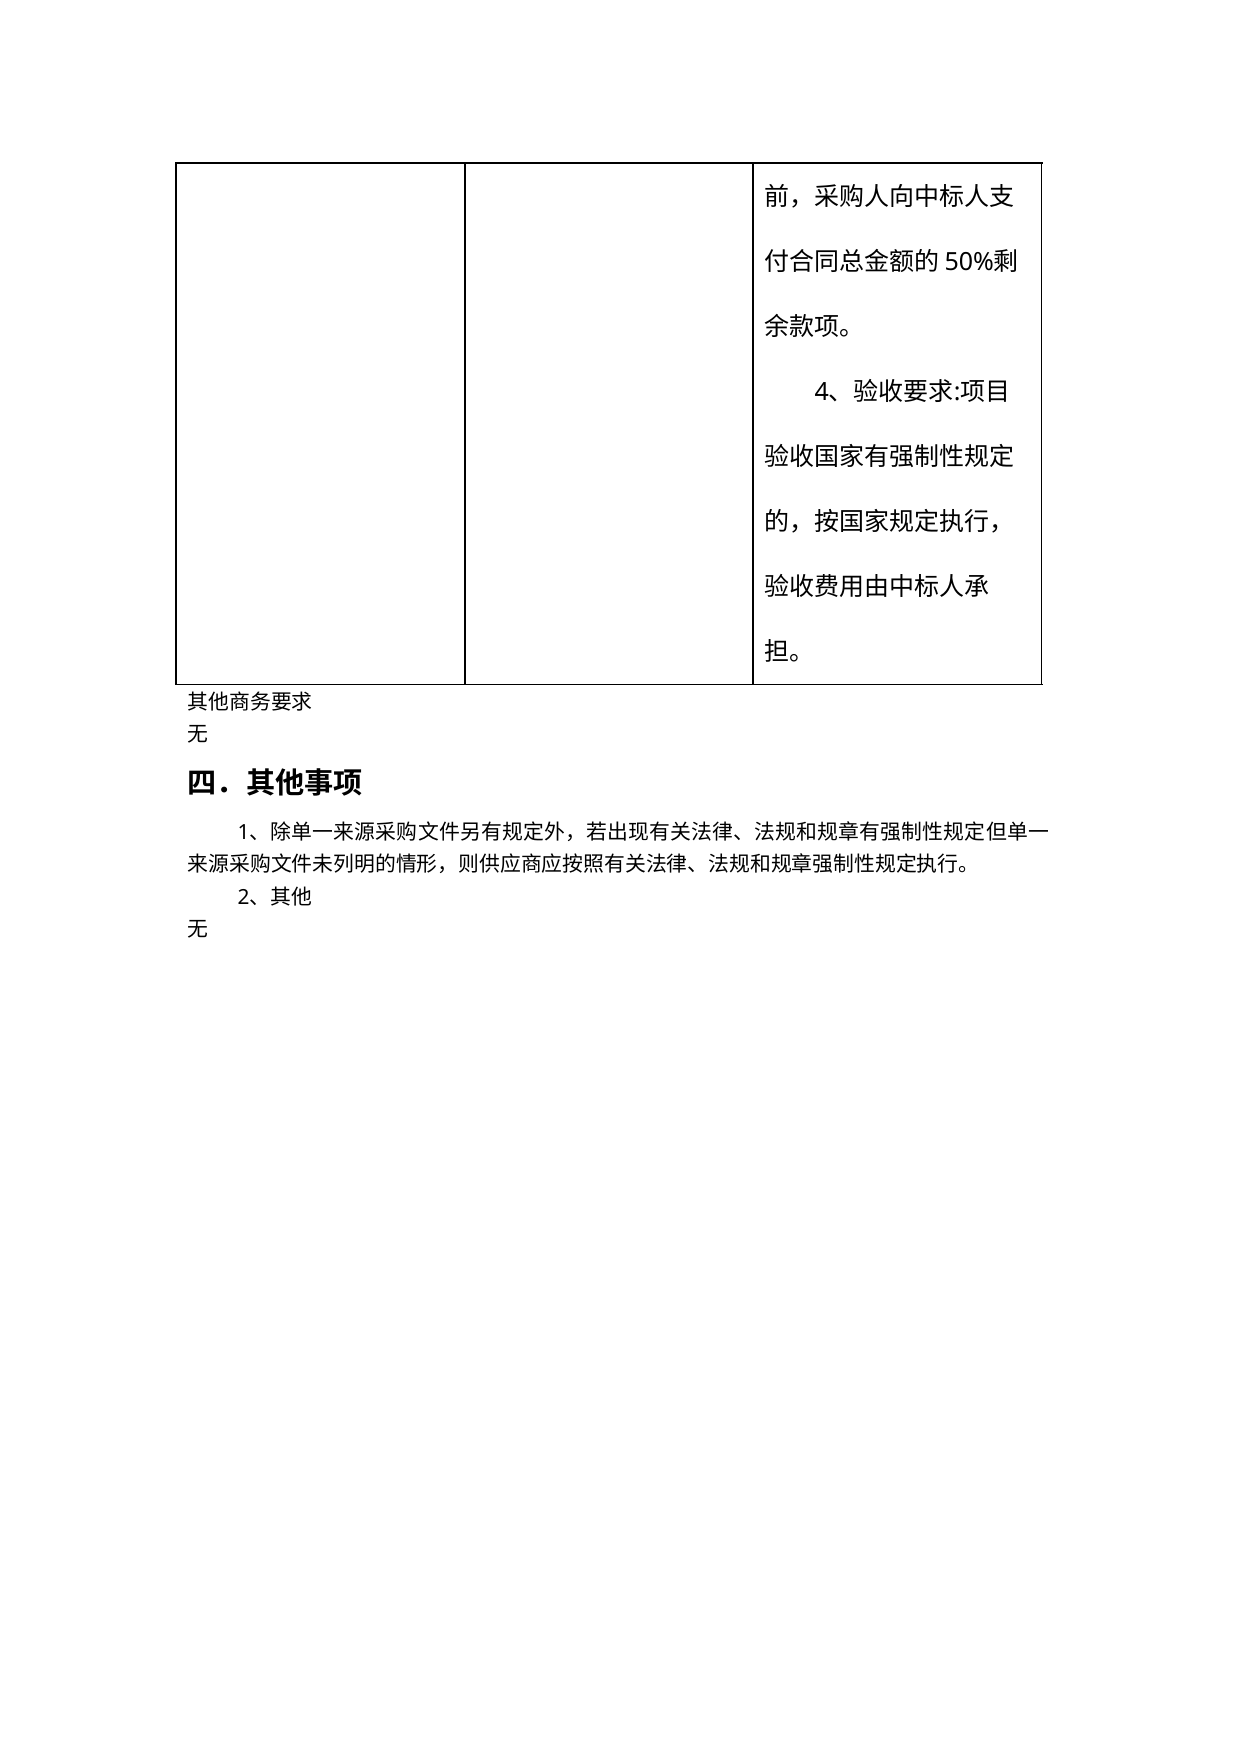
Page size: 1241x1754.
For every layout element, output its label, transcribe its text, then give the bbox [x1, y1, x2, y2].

table_cell [177, 164, 464, 683]
text 四．其他事项 [187, 750, 1053, 815]
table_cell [754, 164, 1041, 683]
text 无 [187, 718, 1053, 750]
text 1、除单一来源采购文件另有规定外，若出现有关法律、法规和规章有强制性规定但单一来源采购文件未列明的情形，则供应商应按照有关法律、法规和规章强制性规定执行。 [187, 815, 1053, 880]
table_cell 1 [466, 164, 752, 683]
text 无 [187, 913, 1053, 945]
text 其他商务要求 [187, 685, 1053, 718]
text 2、其他 [187, 880, 1053, 913]
